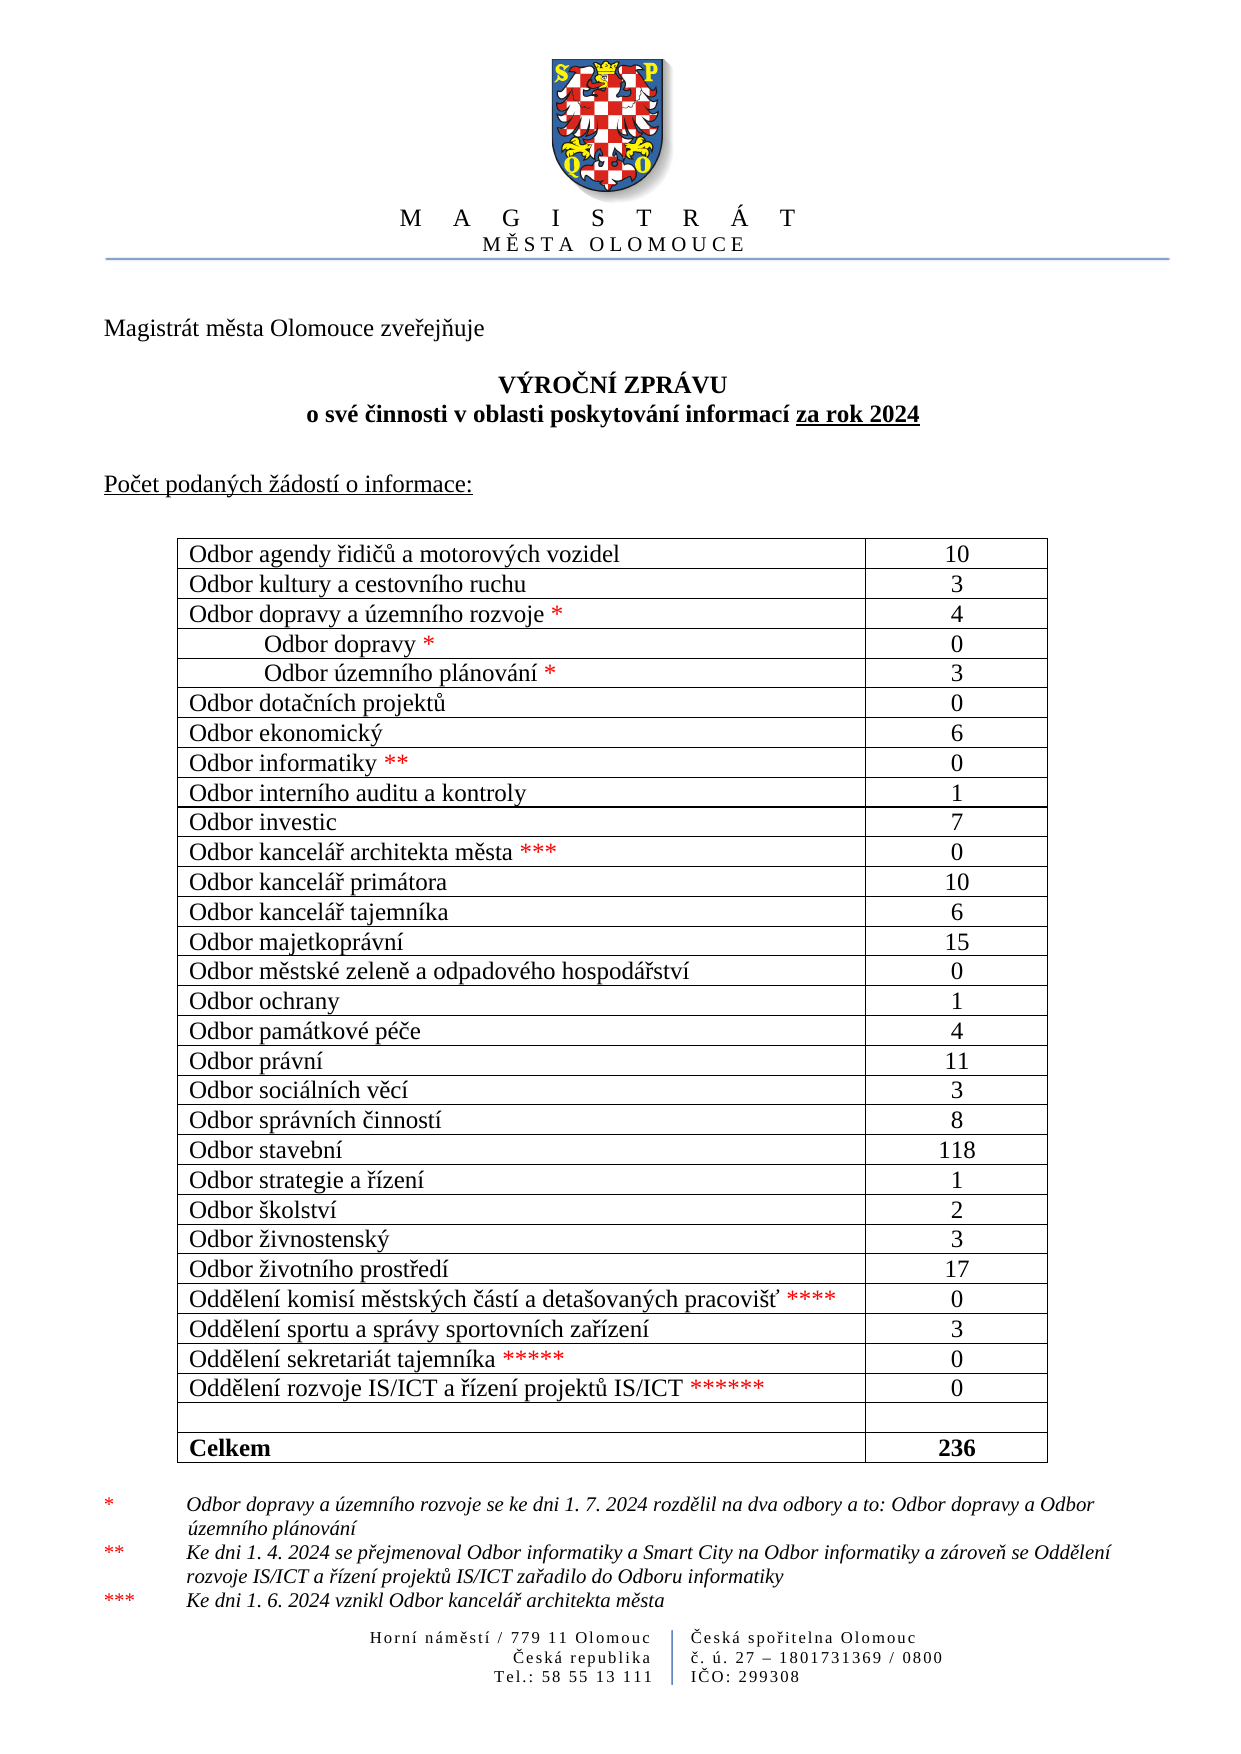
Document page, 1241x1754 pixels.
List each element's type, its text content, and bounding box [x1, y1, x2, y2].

table_cell Odbor interního auditu a kontroly [178, 778, 865, 806]
table_cell Odbor informatiky ** [178, 748, 865, 777]
table_cell 0 [866, 1374, 1047, 1402]
table_cell Odbor živnostenský [178, 1225, 865, 1253]
text VÝROČNÍ ZPRÁVU [103, 371, 1122, 399]
text Počet podaných žádostí o informace: [103, 469, 1122, 498]
table_cell [178, 1403, 865, 1432]
table_cell Odbor kancelář tajemníka [178, 897, 865, 926]
table_cell Odbor kancelář architekta města *** [178, 837, 865, 866]
table_cell Odbor územního plánování * [178, 659, 865, 687]
table_cell Odbor školství [178, 1195, 865, 1223]
table_cell Oddělení sekretariát tajemníka ***** [178, 1344, 865, 1372]
table_cell Oddělení sportu a správy sportovních zařízení [178, 1314, 865, 1343]
text územního plánování [103, 1516, 1122, 1540]
table_cell 6 [866, 718, 1047, 747]
table_cell 15 [866, 927, 1047, 955]
table_cell Odbor strategie a řízení [178, 1165, 865, 1194]
table_cell Odbor ochrany [178, 986, 865, 1015]
table_cell 10 [866, 867, 1047, 896]
picture [551, 59, 674, 203]
table_header 10 [866, 539, 1047, 568]
table_cell 2 [866, 1195, 1047, 1223]
table_cell Odbor investic [178, 808, 865, 836]
table_cell 4 [866, 1016, 1047, 1045]
table_cell Odbor majetkoprávní [178, 927, 865, 955]
table_cell 0 [866, 1284, 1047, 1313]
table_cell Celkem [178, 1433, 865, 1462]
text * Odbor dopravy a územního rozvoje se ke dni 1. 7. 2024 rozdělil na dva odbory a to: Odbor dopravy a Odbor [103, 1492, 1122, 1516]
table_cell Odbor životního prostředí [178, 1254, 865, 1283]
table_cell 3 [866, 659, 1047, 687]
table_cell 0 [866, 837, 1047, 866]
table_cell 1 [866, 1165, 1047, 1194]
table_cell 0 [866, 688, 1047, 717]
table_cell Odbor správních činností [178, 1105, 865, 1134]
table_cell 0 [866, 748, 1047, 777]
table_cell Oddělení rozvoje IS/ICT a řízení projektů IS/ICT ****** [178, 1374, 865, 1402]
table_cell 11 [866, 1046, 1047, 1074]
table_cell Oddělení komisí městských částí a detašovaných pracovišť **** [178, 1284, 865, 1313]
table_cell Odbor sociálních věcí [178, 1076, 865, 1104]
table_cell 8 [866, 1105, 1047, 1134]
table_cell [866, 1403, 1047, 1432]
table_cell 118 [866, 1135, 1047, 1164]
text o své činnosti v oblasti poskytování informací za rok 2024 [103, 399, 1122, 428]
table_header Odbor agendy řidičů a motorových vozidel [178, 539, 865, 568]
table_cell Odbor památkové péče [178, 1016, 865, 1045]
table_cell Odbor městské zeleně a odpadového hospodářství [178, 956, 865, 985]
table_cell Odbor kultury a cestovního ruchu [178, 569, 865, 598]
table_cell 3 [866, 569, 1047, 598]
table_cell 3 [866, 1076, 1047, 1104]
table_cell 3 [866, 1314, 1047, 1343]
table_cell 4 [866, 599, 1047, 628]
table_cell Odbor stavební [178, 1135, 865, 1164]
table_cell 7 [866, 808, 1047, 836]
table_cell 236 [866, 1433, 1047, 1462]
table_cell 17 [866, 1254, 1047, 1283]
table_cell Odbor dopravy a územního rozvoje * [178, 599, 865, 628]
text Magistrát města Olomouce zveřejňuje [103, 313, 1122, 342]
table_cell 1 [866, 986, 1047, 1015]
table_cell Odbor ekonomický [178, 718, 865, 747]
table_cell 0 [866, 629, 1047, 657]
table_cell Odbor dopravy * [178, 629, 865, 657]
table_cell 0 [866, 956, 1047, 985]
table_cell 1 [866, 778, 1047, 806]
text ** Ke dni 1. 4. 2024 se přejmenoval Odbor informatiky a Smart City na Odbor informatiky a zároveň se Oddělení rozvoje IS/ICT a řízení projektů IS/ICT zařadilo do Odboru informatiky [103, 1540, 1122, 1588]
table_cell 0 [866, 1344, 1047, 1372]
text *** Ke dni 1. 6. 2024 vznikl Odbor kancelář architekta města [103, 1588, 1122, 1612]
table_cell Odbor právní [178, 1046, 865, 1074]
table_cell Odbor kancelář primátora [178, 867, 865, 896]
table_cell 3 [866, 1225, 1047, 1253]
table_cell 6 [866, 897, 1047, 926]
table_cell Odbor dotačních projektů [178, 688, 865, 717]
